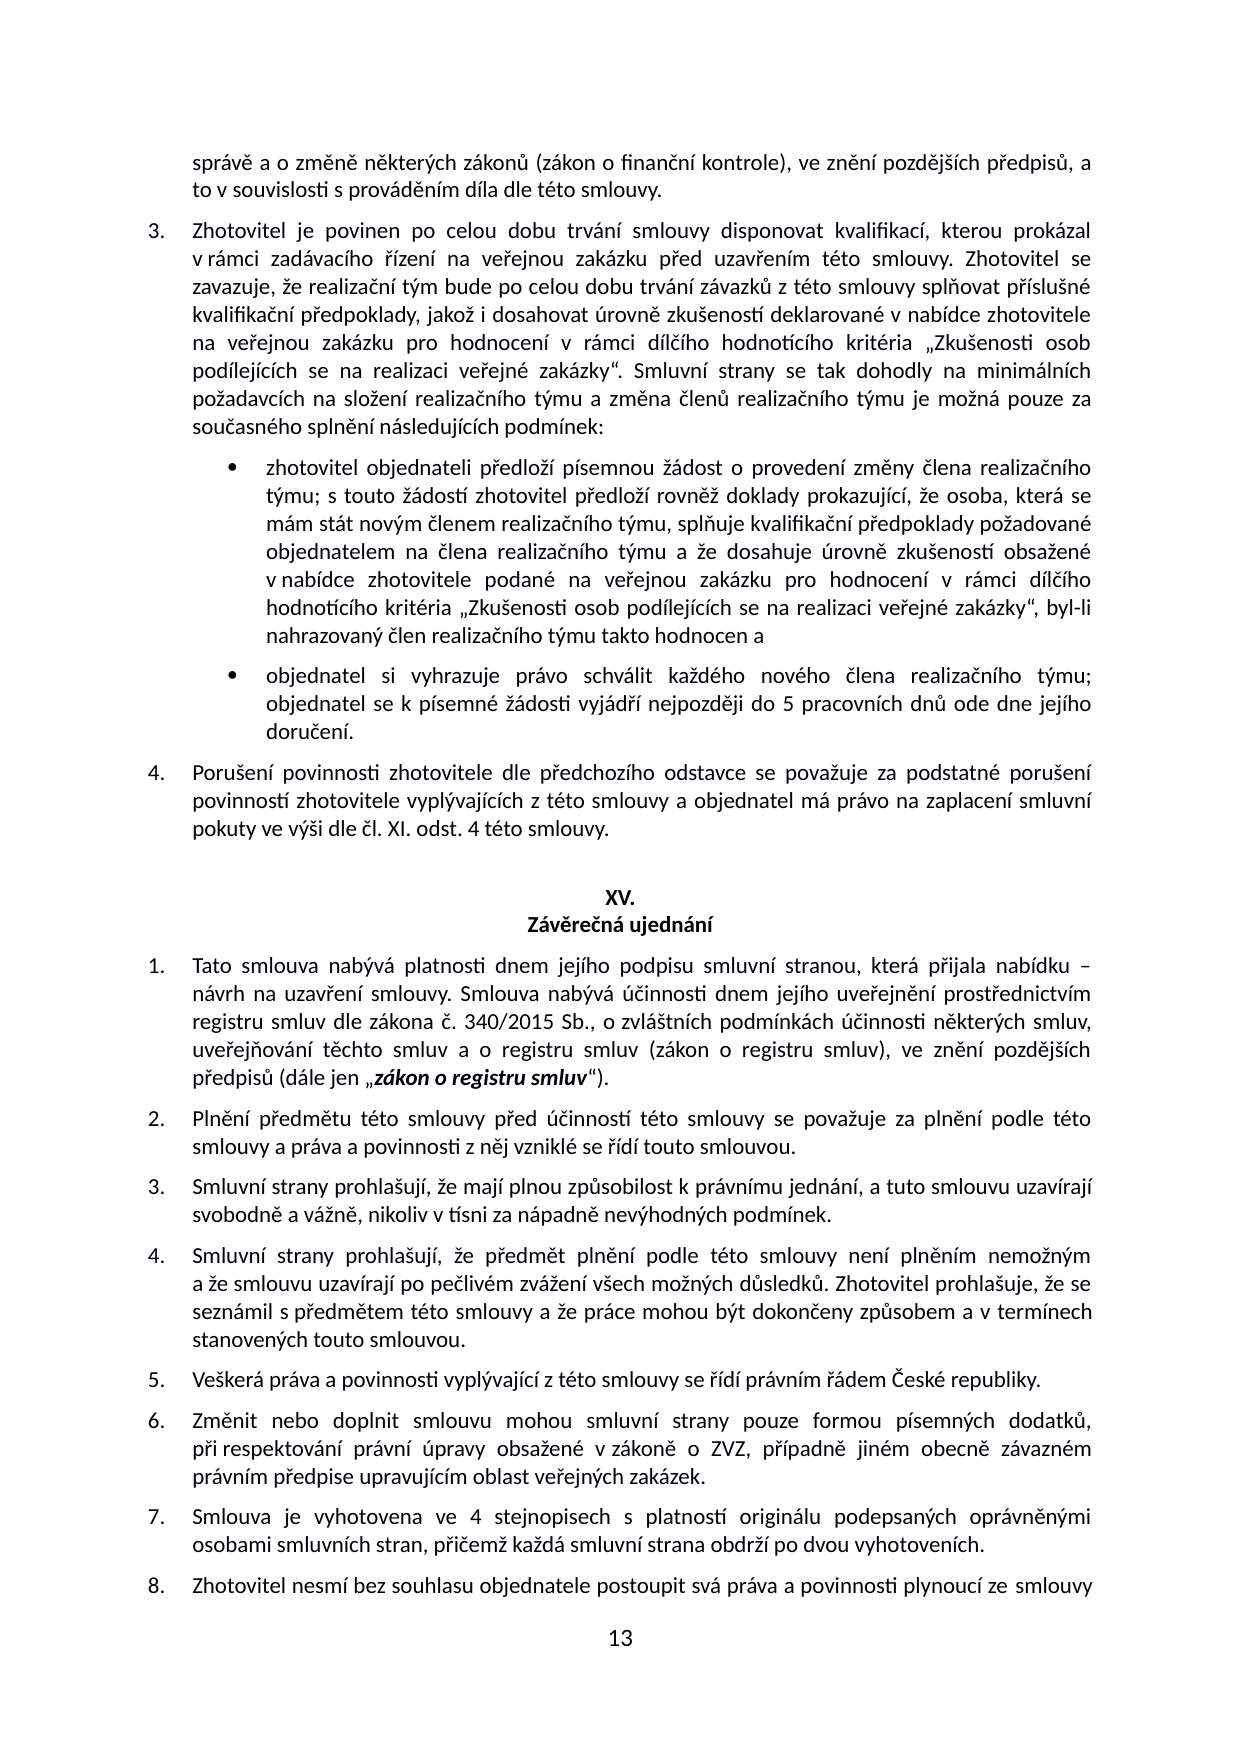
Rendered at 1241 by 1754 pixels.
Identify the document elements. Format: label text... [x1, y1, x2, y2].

list zhotovitel objednateli předloží písemnou žádost o provedení změny člena realizačního týmu; s touto žádostí zhotovitel předloží rovněž doklady prokazující, že osoba, která se mám stát novým členem realizačního týmu, splňuje kvalifikační předpoklady požadované objednatelem na člena realizačního týmu a že dosahuje úrovně zkušeností obsažené v nabídce zhotovitele podané na veřejnou zakázku pro hodnocení v rámci dílčího hodnotícího kritéria „Zkušenosti osob podílejících se na realizaci veřejné zakázky“, byl-li nahrazovaný člen realizačního týmu takto hodnocen a [228, 453, 1093, 649]
list Změnit nebo doplnit smlouvu mohou smluvní strany pouze formou písemných dodatků, při respektování právní úpravy obsažené v zákoně o ZVZ, případně jiném obecně závazném právním předpise upravujícím oblast veřejných zakázek. [148, 1406, 1093, 1490]
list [148, 1571, 1093, 1599]
text Závěrečná ujednání [148, 911, 1093, 939]
list objednatel si vyhrazuje právo schválit každého nového člena realizačního týmu; objednatel se k písemné žádosti vyjádří nejpozději do 5 pracovních dnů ode dne jejího doručení. [228, 661, 1093, 746]
list Smluvní strany prohlašují, že předmět plnění podle této smlouvy není plněním nemožným a že smlouvu uzavírají po pečlivém zvážení všech možných důsledků. Zhotovitel prohlašuje, že se seznámil s předmětem této smlouvy a že práce mohou být dokončeny způsobem a v termínech stanovených touto smlouvou. [148, 1241, 1093, 1353]
list Smlouva je vyhotovena ve 4 stejnopisech s platností originálu podepsaných oprávněnými osobami smluvních stran, přičemž každá smluvní strana obdrží po dvou vyhotoveních. [148, 1502, 1093, 1558]
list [148, 148, 1093, 204]
list Plnění předmětu této smlouvy před účinností této smlouvy se považuje za plnění podle této smlouvy a práva a povinnosti z něj vzniklé se řídí touto smlouvou. [148, 1104, 1093, 1160]
list Veškerá práva a povinnosti vyplývající z této smlouvy se řídí právním řádem České republiky. [148, 1365, 1093, 1393]
list Tato smlouva nabývá platnosti dnem jejího podpisu smluvní stranou, která přijala nabídku – návrh na uzavření smlouvy. Smlouva nabývá účinnosti dnem jejího uveřejnění prostřednictvím registru smluv dle zákona č. 340/2015 Sb., o zvláštních podmínkách účinnosti některých smluv, uveřejňování těchto smluv a o registru smluv (zákon o registru smluv), ve znění pozdějších předpisů (dále jen „zákon o registru smluv“). [148, 951, 1093, 1091]
list Zhotovitel je povinen po celou dobu trvání smlouvy disponovat kvalifikací, kterou prokázal v rámci zadávacího řízení na veřejnou zakázku před uzavřením této smlouvy. Zhotovitel se zavazuje, že realizační tým bude po celou dobu trvání závazků z této smlouvy splňovat příslušné kvalifikační předpoklady, jakož i dosahovat úrovně zkušeností deklarované v nabídce zhotovitele na veřejnou zakázku pro hodnocení v rámci dílčího hodnotícího kritéria „Zkušenosti osob podílejících se na realizaci veřejné zakázky“. Smluvní strany se tak dohodly na minimálních požadavcích na složení realizačního týmu a změna členů realizačního týmu je možná pouze za současného splnění následujících podmínek: [148, 216, 1093, 440]
list Porušení povinnosti zhotovitele dle předchozího odstavce se považuje za podstatné porušení povinností zhotovitele vyplývajících z této smlouvy a objednatel má právo na zaplacení smluvní pokuty ve výši dle čl. XI. odst. 4 této smlouvy. [148, 758, 1093, 842]
text XV. [148, 883, 1093, 911]
list Smluvní strany prohlašují, že mají plnou způsobilost k právnímu jednání, a tuto smlouvu uzavírají svobodně a vážně, nikoliv v tísni za nápadně nevýhodných podmínek. [148, 1172, 1093, 1228]
